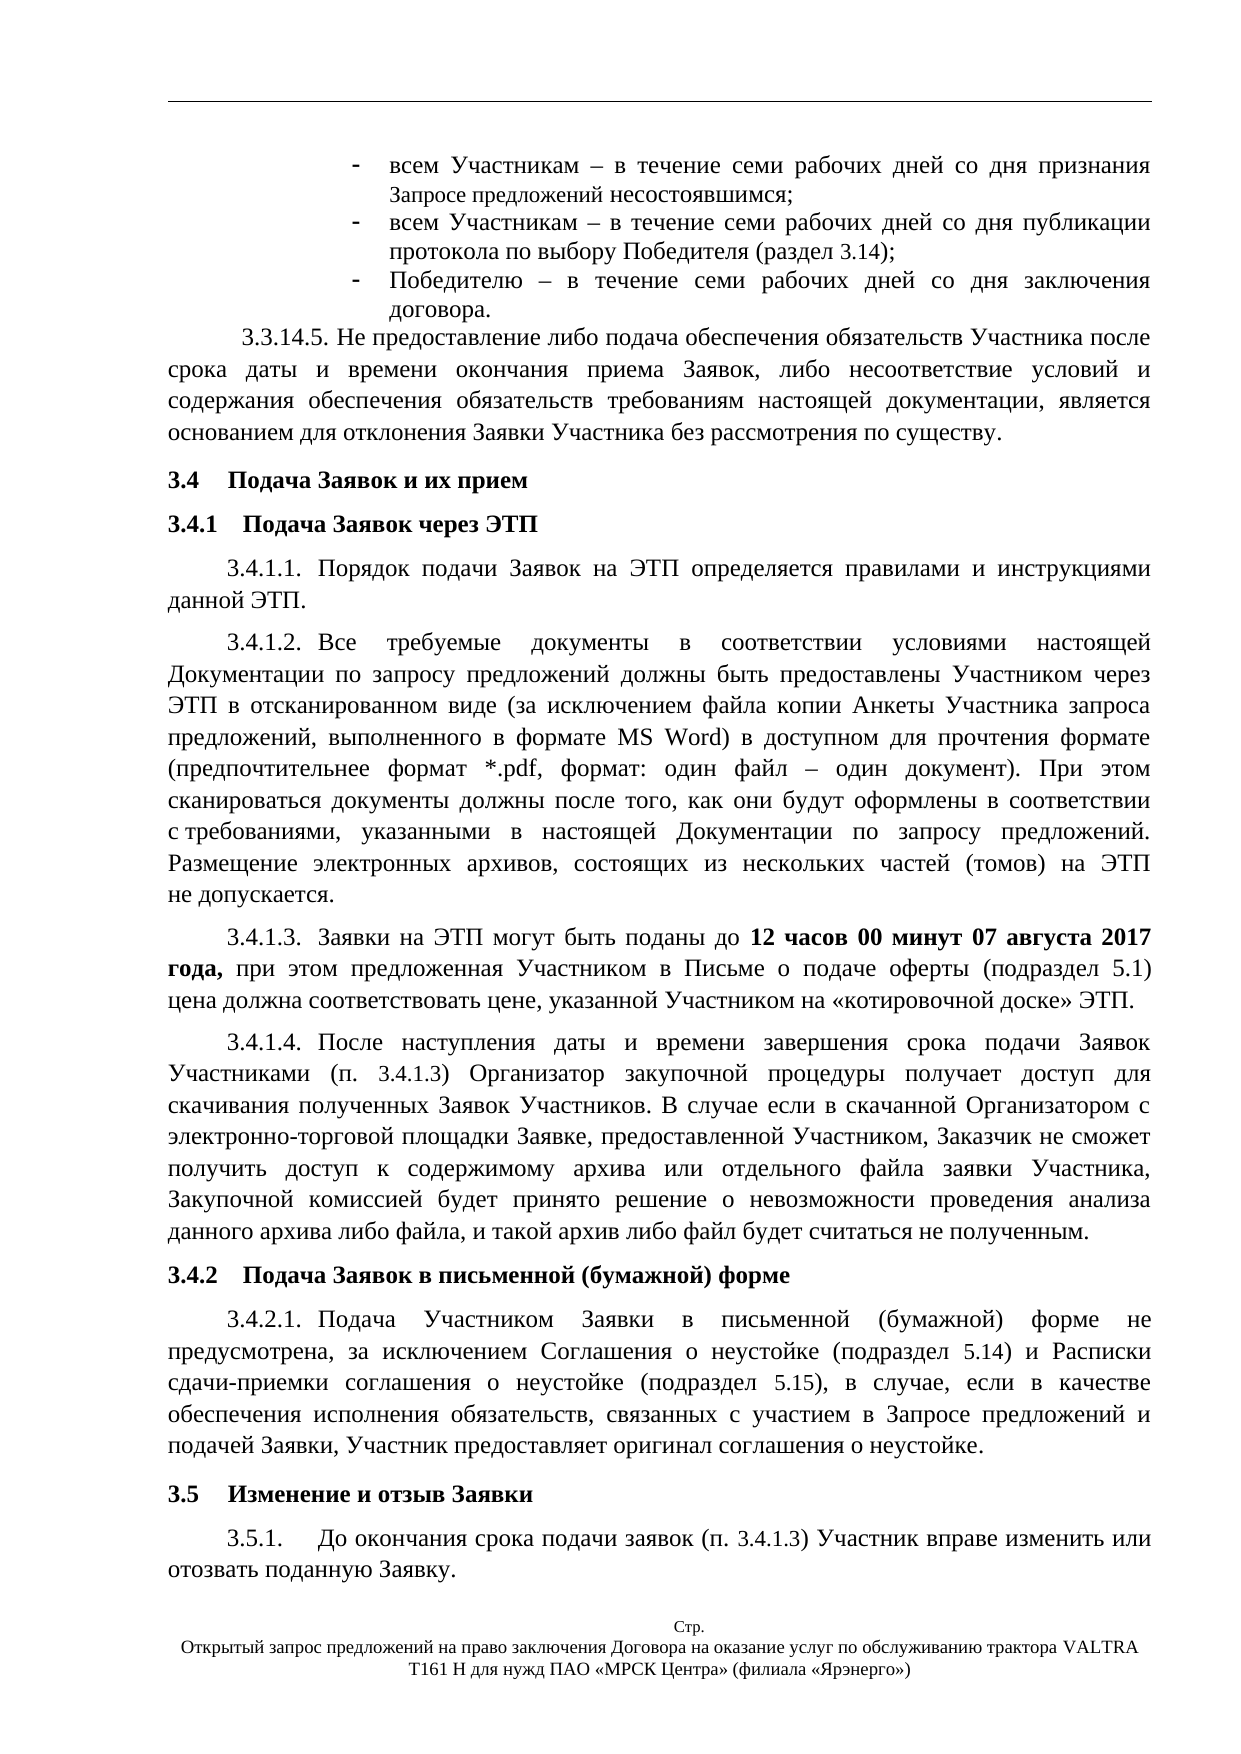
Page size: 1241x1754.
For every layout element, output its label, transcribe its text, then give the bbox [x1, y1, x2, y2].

list Заявки на ЭТП могут быть поданы до 12 часов 00 минут 07 августа 2017 года, при этом предложенная Участником в Письме о подаче оферты (подраздел 5.1) цена должна соответствовать цене, указанной Участником на «котировочной доске» ЭТП. [168, 922, 1152, 1013]
list всем Участникам – в течение семи рабочих дней со дня публикации протокола по выбору Победителя (раздел 3.14); [352, 207, 1152, 265]
subtitle Изменение и отзыв Заявки [168, 1479, 1152, 1507]
subtitle Подача Заявок и их прием [168, 465, 1152, 494]
list Все требуемые документы в соответствии условиями настоящей Документации по запросу предложений должны быть предоставлены Участником через ЭТП в отсканированном виде (за исключением файла копии Анкеты Участника запроса предложений, выполненного в формате MS Word) в доступном для прочтения формате (предпочтительнее формат *.pdf, формат: один файл – один документ). При этом сканироваться документы должны после того, как они будут оформлены в соответствии с требованиями, указанными в настоящей Документации по запросу предложений. Размещение электронных архивов, состоящих из нескольких частей (томов) на ЭТП не допускается. [168, 627, 1152, 908]
subtitle Подача Заявок через ЭТП [168, 509, 1152, 538]
list Не предоставление либо подача обеспечения обязательств Участника после срока даты и времени окончания приема Заявок, либо несоответствие условий и содержания обеспечения обязательств требованиям настоящей документации, является основанием для отклонения Заявки Участника без рассмотрения по существу. [168, 322, 1152, 446]
list Победителю – в течение семи рабочих дней со дня заключения договора. [352, 265, 1152, 322]
list Порядок подачи Заявок на ЭТП определяется правилами и инструкциями данной ЭТП. [168, 553, 1152, 614]
list После наступления даты и времени завершения срока подачи Заявок Участниками (п. 3.4.1.3) Организатор закупочной процедуры получает доступ для скачивания полученных Заявок Участников. В случае если в скачанной Организатором с электронно-торговой площадки Заявке, предоставленной Участником, Заказчик не сможет получить доступ к содержимому архива или отдельного файла заявки Участника, Закупочной комиссией будет принято решение о невозможности проведения анализа данного архива либо файла, и такой архив либо файл будет считаться не полученным. [168, 1027, 1152, 1245]
list Подача Участником Заявки в письменной (бумажной) форме не предусмотрена, за исключением Соглашения о неустойке (подраздел 5.14) и Расписки сдачи-приемки соглашения о неустойке (подраздел 5.15), в случае, если в качестве обеспечения исполнения обязательств, связанных с участием в Запросе предложений и подачей Заявки, Участник предоставляет оригинал соглашения о неустойке. [168, 1304, 1152, 1459]
subtitle Подача Заявок в письменной (бумажной) форме [168, 1260, 1152, 1289]
list До окончания срока подачи заявок (п. 3.4.1.3) Участник вправе изменить или отозвать поданную Заявку. [168, 1523, 1152, 1583]
list всем Участникам – в течение семи рабочих дней со дня признания Запросе предложений несостоявшимся; [352, 150, 1152, 207]
